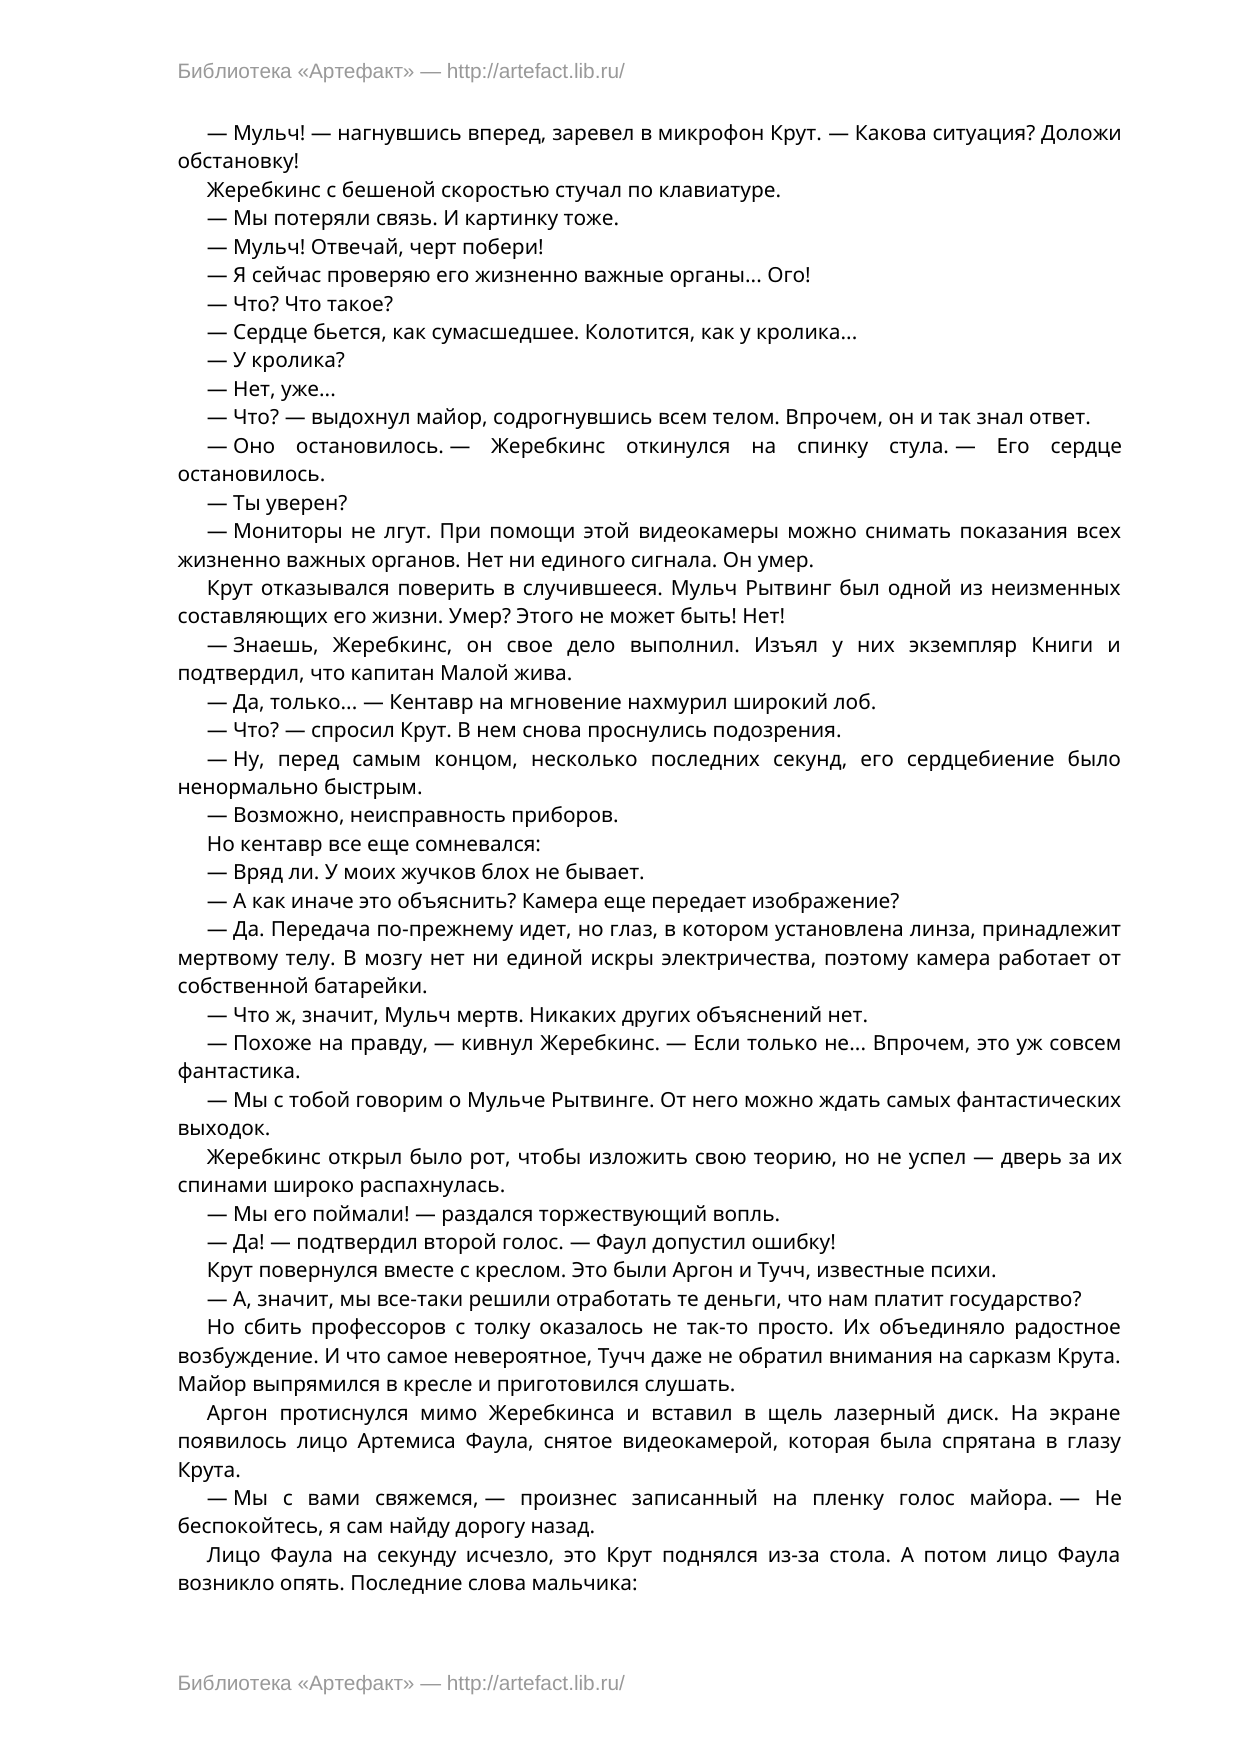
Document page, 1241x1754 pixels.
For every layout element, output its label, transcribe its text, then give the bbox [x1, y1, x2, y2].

text — Похоже на правду, — кивнул Жеребкинс. — Если только не... Впрочем, это уж совсем фантастика. [177, 1028, 1122, 1085]
text — Что ж, значит, Мульч мертв. Никаких других объяснений нет. [177, 1000, 1122, 1028]
text — Возможно, неисправность приборов. [177, 801, 1122, 829]
text — Я сейчас проверяю его жизненно важные органы... Ого! [177, 260, 1122, 289]
text Крут повернулся вместе с креслом. Это были Аргон и Тучч, известные психи. [177, 1256, 1122, 1284]
text — Что? — спросил Крут. В нем снова проснулись подозрения. [177, 715, 1122, 744]
text — Да, только... — Кентавр на мгновение нахмурил широкий лоб. [177, 687, 1122, 715]
text Но кентавр все еще сомневался: [177, 829, 1122, 857]
text — Мы с вами свяжемся, — произнес записанный на пленку голос майора. — Не беспокойтесь, я сам найду дорогу назад. [177, 1483, 1122, 1540]
text — Нет, уже... [177, 374, 1122, 402]
text Аргон протиснулся мимо Жеребкинса и вставил в щель лазерный диск. На экране появилось лицо Артемиса Фаула, снятое видеокамерой, которая была спрятана в глазу Крута. [177, 1398, 1122, 1483]
text — Сердце бьется, как сумасшедшее. Колотится, как у кролика... [177, 317, 1122, 346]
text — Знаешь, Жеребкинс, он свое дело выполнил. Изъял у них экземпляр Книги и подтвердил, что капитан Малой жива. [177, 630, 1122, 687]
text Жеребкинс открыл было рот, чтобы изложить свою теорию, но не успел — дверь за их спинами широко распахнулась. [177, 1142, 1122, 1199]
text — Вряд ли. У моих жучков блох не бывает. [177, 857, 1122, 886]
text — Да! — подтвердил второй голос. — Фаул допустил ошибку! [177, 1227, 1122, 1256]
text — Мы с тобой говорим о Мульче Рытвинге. От него можно ждать самых фантастических выходок. [177, 1085, 1122, 1142]
text — Мульч! Отвечай, черт побери! [177, 232, 1122, 260]
text — Ну, перед самым концом, несколько последних секунд, его сердцебиение было ненормально быстрым. [177, 744, 1122, 801]
text — А, значит, мы все-таки решили отработать те деньги, что нам платит государство? [177, 1284, 1122, 1312]
text — Мониторы не лгут. При помощи этой видеокамеры можно снимать показания всех жизненно важных органов. Нет ни единого сигнала. Он умер. [177, 516, 1122, 573]
text Но сбить профессоров с толку оказалось не так-то просто. Их объединяло радостное возбуждение. И что самое невероятное, Тучч даже не обратил внимания на сарказм Крута. Майор выпрямился в кресле и приготовился слушать. [177, 1312, 1122, 1398]
text Жеребкинс с бешеной скоростью стучал по клавиатуре. [177, 175, 1122, 203]
text — У кролика? [177, 346, 1122, 374]
text — Оно остановилось. — Жеребкинс откинулся на спинку стула. — Его сердце остановилось. [177, 431, 1122, 488]
text — Мы потеряли связь. И картинку тоже. [177, 203, 1122, 232]
text — Ты уверен? [177, 488, 1122, 516]
text — А как иначе это объяснить? Камера еще передает изображение? [177, 886, 1122, 914]
text — Да. Передача по-прежнему идет, но глаз, в котором установлена линза, принадлежит мертвому телу. В мозгу нет ни единой искры электричества, поэтому камера работает от собственной батарейки. [177, 914, 1122, 1000]
text — Что? — выдохнул майор, содрогнувшись всем телом. Впрочем, он и так знал ответ. [177, 402, 1122, 431]
text — Мы его поймали! — раздался торжествующий вопль. [177, 1199, 1122, 1227]
text Крут отказывался поверить в случившееся. Мульч Рытвинг был одной из неизменных составляющих его жизни. Умер? Этого не может быть! Нет! [177, 573, 1122, 630]
text — Мульч! — нагнувшись вперед, заревел в микрофон Крут. — Какова ситуация? Доложи обстановку! [177, 118, 1122, 175]
text Лицо Фаула на секунду исчезло, это Крут поднялся из-за стола. А потом лицо Фаула возникло опять. Последние слова мальчика: [177, 1540, 1122, 1597]
text — Что? Что такое? [177, 289, 1122, 317]
